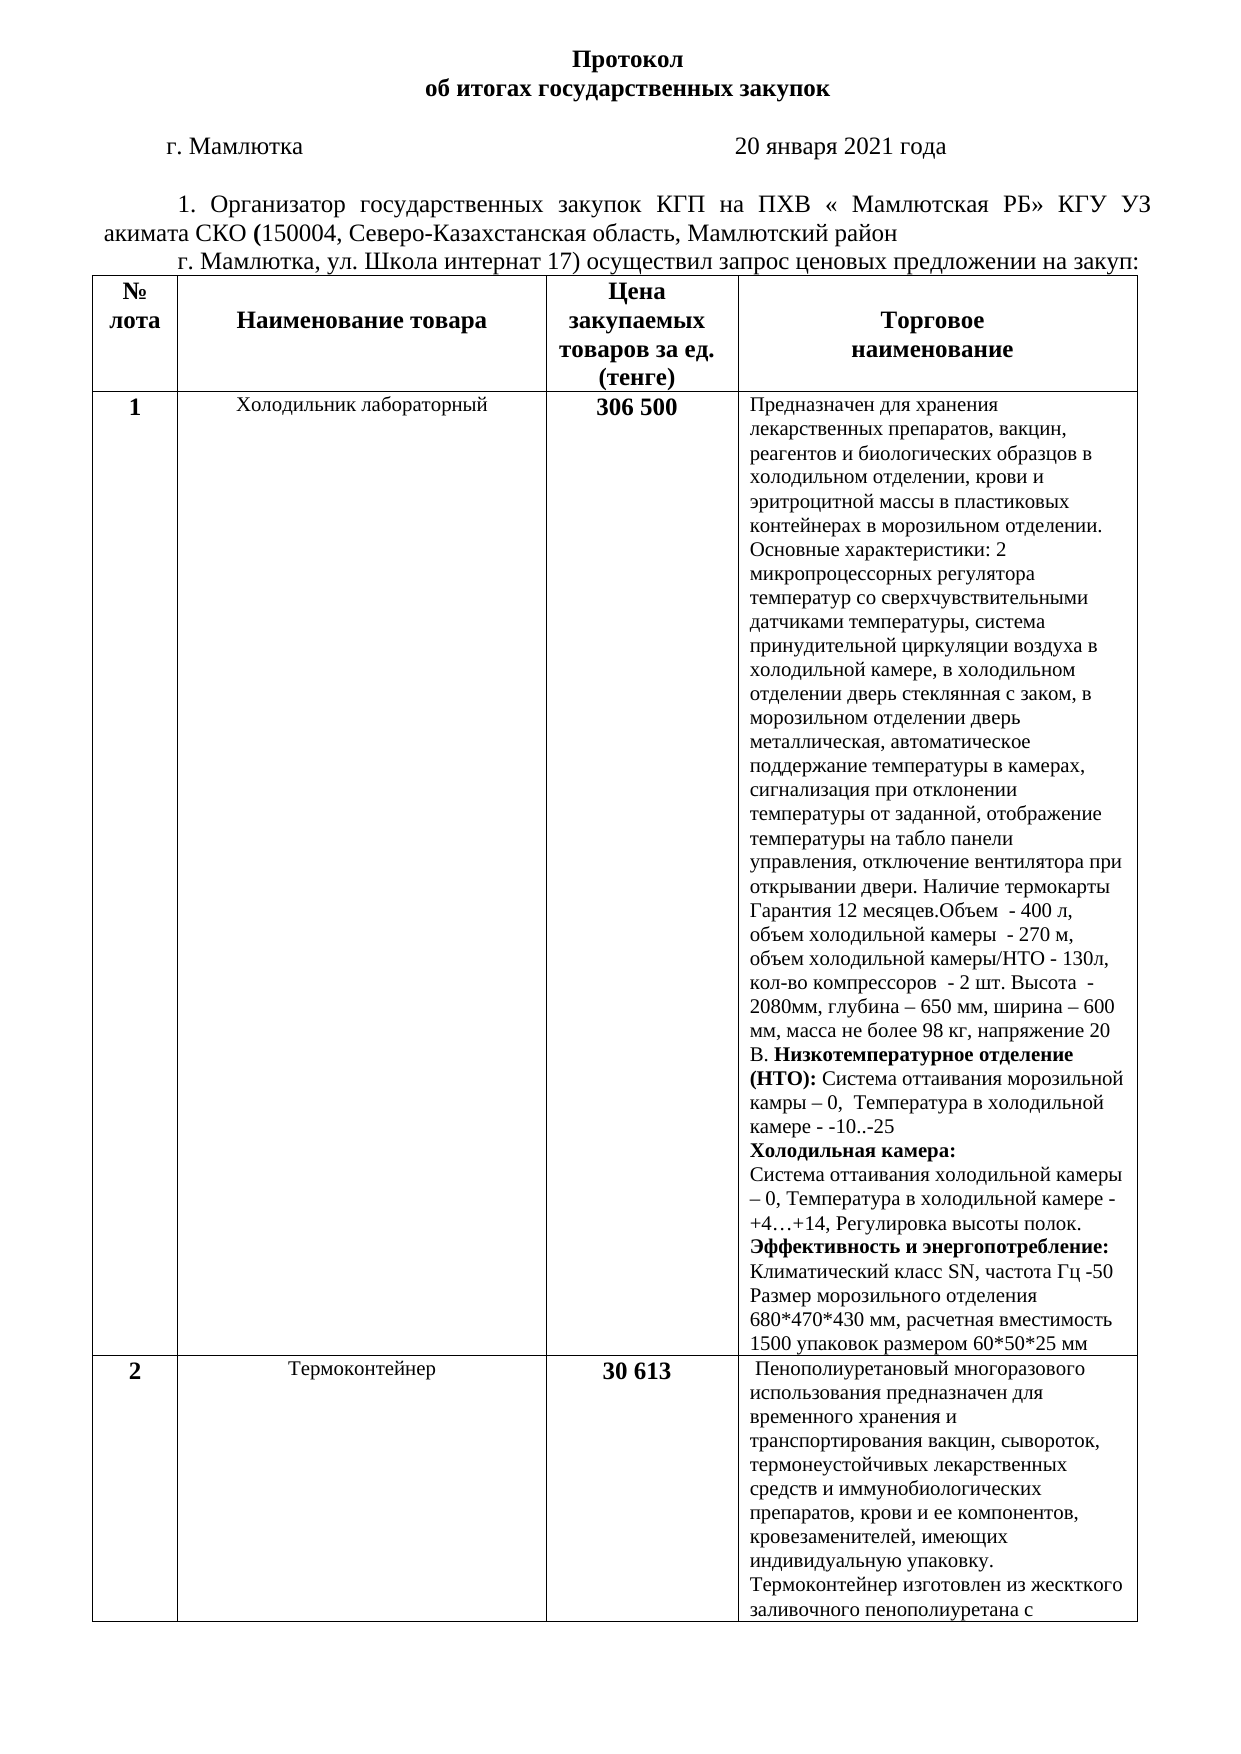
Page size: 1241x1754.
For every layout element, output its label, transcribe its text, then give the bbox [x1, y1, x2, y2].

table_cell Термоконтейнер [178, 1356, 546, 1621]
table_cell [739, 1356, 1137, 1621]
table_cell 1 [93, 392, 177, 1355]
table_cell Холодильник лабораторный [178, 392, 546, 1355]
text 1. Организатор государственных закупок КГП на ПХВ « Мамлютская РБ» КГУ УЗ акимата СКО (150004, Северо-Казахстанская область, Мамлютский район [103, 189, 1152, 246]
table_header Цена закупаемых товаров за ед. (тенге) [547, 276, 738, 391]
text г. Мамлютка, ул. Школа интернат 17) осуществил запрос ценовых предложении на закуп: [103, 246, 1152, 275]
table_cell 306 500 [547, 392, 738, 1355]
text об итогах государственных закупок [103, 73, 1152, 102]
text г. Мамлютка 20 января 2021 года [103, 131, 1152, 160]
table_header Торговое наименование [739, 276, 1137, 391]
table_cell 2 [93, 1356, 177, 1621]
table_header № лота [93, 276, 177, 391]
text Протокол [103, 44, 1152, 73]
table_cell 30 613 [547, 1356, 738, 1621]
table_cell Предназначен для хранения лекарственных препаратов, вакцин, реагентов и биологических образцов в холодильном отделении, крови и эритроцитной массы в пластиковых контейнерах в морозильном отделении. Основные характеристики: 2 микропроцессорных регулятора температур со сверхчувствительными датчиками температуры, система принудительной циркуляции воздуха в холодильной камере, в холодильном отделении дверь стеклянная с заком, в морозильном отделении дверь металлическая, автоматическое поддержание температуры в камерах, сигнализация при отклонении температуры от заданной, отображение температуры на табло панели управления, отключение вентилятора при открывании двери. Наличие термокарты Гарантия 12 месяцев.Объем - 400 л, объем холодильной камеры - 270 м, объем холодильной камеры/НТО - 130л, кол-во компрессоров - 2 шт. Высота - 2080мм, глубина – 650 мм, ширина – 600 мм, масса не более 98 кг, напряжение 20 В. Низкотемпературное отделение (НТО): Система оттаивания морозильной камры – 0, Температура в холодильной камере - -10..-25 Холодильная камера: Система оттаивания холодильной камеры – 0, Температура в холодильной камере - +4…+14, Регулировка высоты полок. Эффективность и энергопотребление: Климатический класс SN, частота Гц -50 Размер морозильного отделения 680*470*430 мм, расчетная вместимость 1500 упаковок размером 60*50*25 мм [739, 392, 1137, 1355]
table_header Наименование товара [178, 276, 546, 391]
